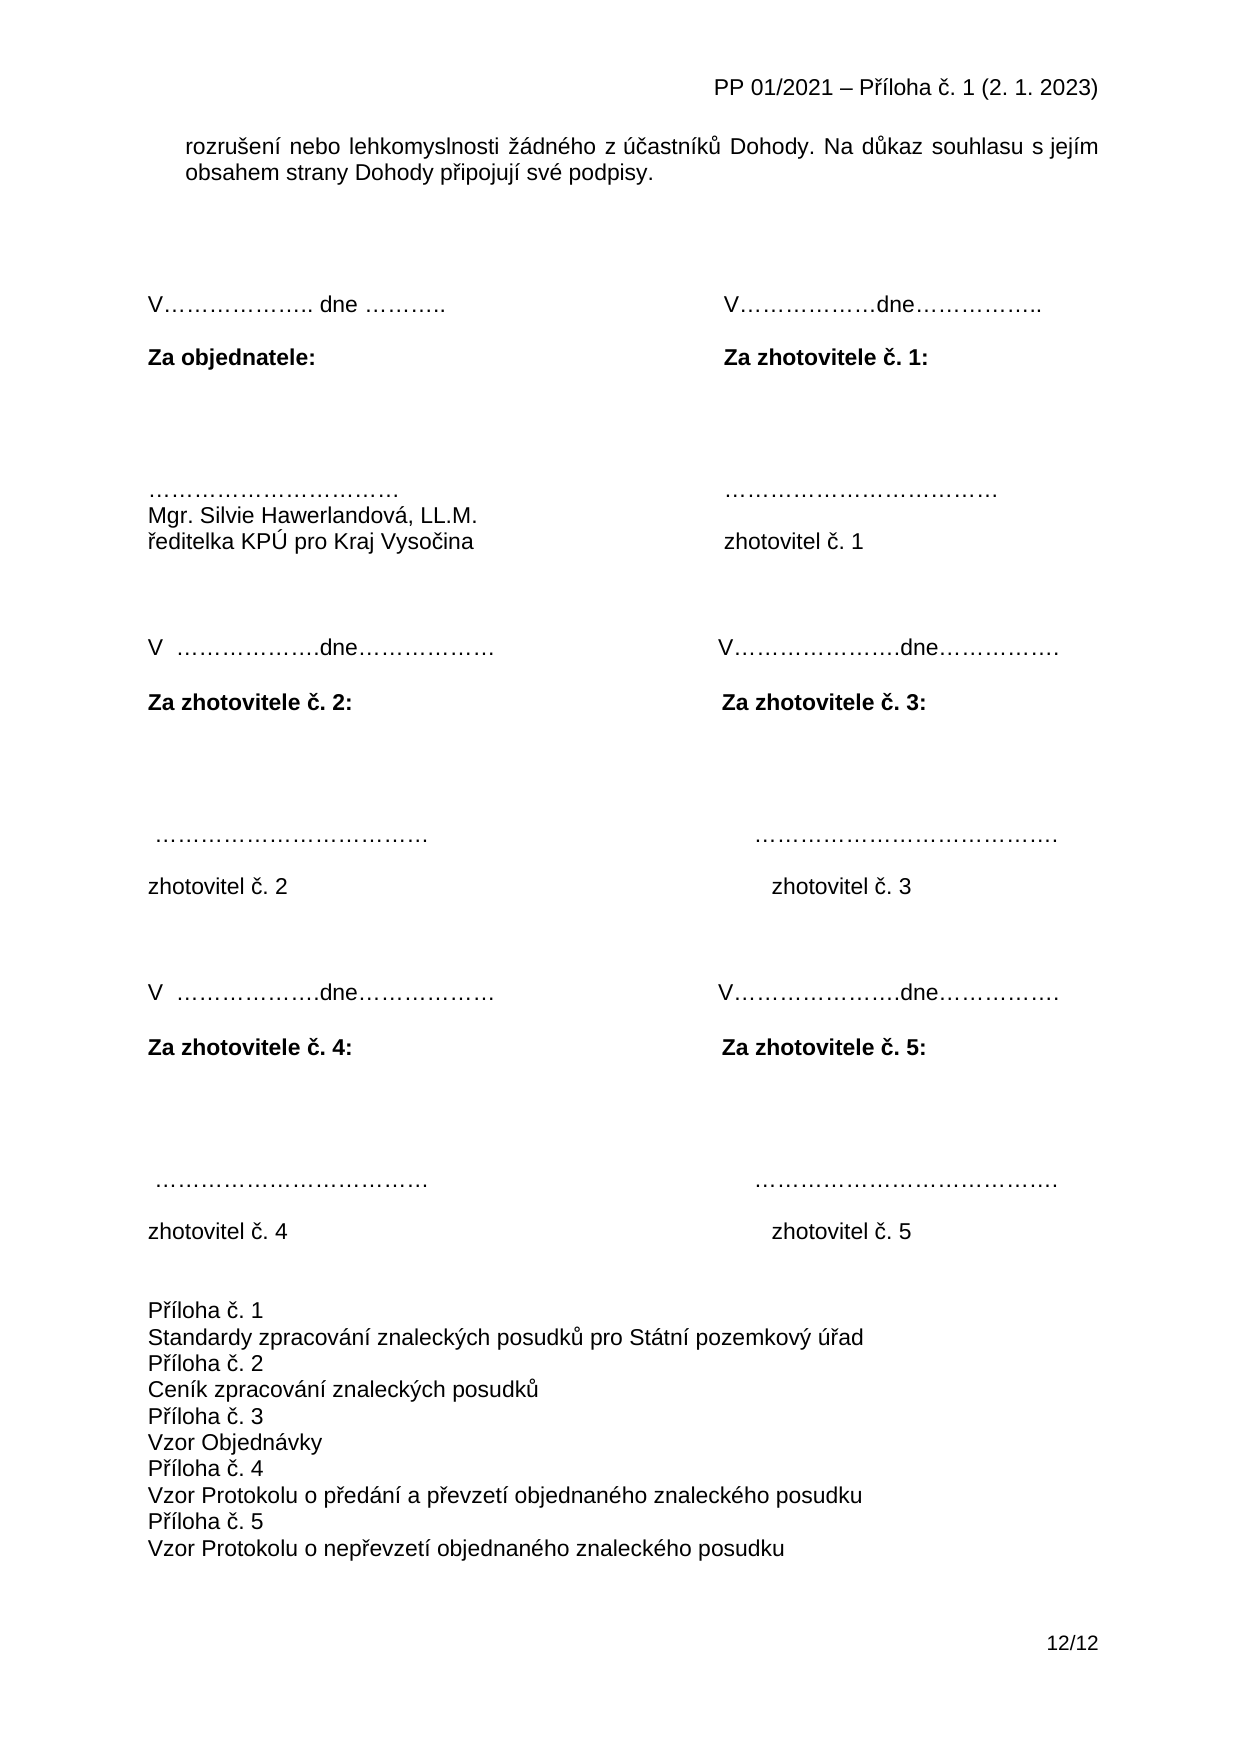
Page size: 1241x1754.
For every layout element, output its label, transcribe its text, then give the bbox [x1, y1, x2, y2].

text Za zhotovitele č. 2: Za zhotovitele č. 3: [148, 689, 1098, 715]
text Vzor Protokolu o nepřevzetí objednaného znaleckého posudku [148, 1534, 1098, 1561]
text V ……………….dne……………… V………………….dne……………. [148, 979, 1098, 1005]
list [148, 133, 1098, 186]
text zhotovitel č. 4 zhotovitel č. 5 [148, 1218, 1098, 1244]
text ……………………………… …………………………………. [148, 821, 1098, 847]
text Za objednatele: Za zhotovitele č. 1: [148, 344, 1098, 370]
text Za zhotovitele č. 4: Za zhotovitele č. 5: [148, 1034, 1098, 1060]
text …………………………… ……………………………… [148, 476, 1098, 502]
text Příloha č. 2 [148, 1350, 1098, 1376]
text Příloha č. 3 [148, 1403, 1098, 1429]
text Příloha č. 4 [148, 1455, 1098, 1482]
text V ……………….dne……………… V………………….dne……………. [148, 634, 1098, 660]
text V……………….. dne ……….. V………………dne…………….. [148, 291, 1098, 317]
text zhotovitel č. 2 zhotovitel č. 3 [148, 873, 1098, 899]
text Příloha č. 1 [148, 1297, 1098, 1324]
text ředitelka KPÚ pro Kraj Vysočina zhotovitel č. 1 [148, 528, 1098, 554]
text Vzor Protokolu o předání a převzetí objednaného znaleckého posudku [148, 1482, 1098, 1508]
text Mgr. Silvie Hawerlandová, LL.M. [148, 502, 1098, 528]
text Vzor Objednávky [148, 1429, 1098, 1455]
text ……………………………… …………………………………. [148, 1166, 1098, 1192]
text Ceník zpracování znaleckých posudků [148, 1376, 1098, 1403]
text Standardy zpracování znaleckých posudků pro Státní pozemkový úřad [148, 1324, 1098, 1350]
text Příloha č. 5 [148, 1508, 1098, 1534]
